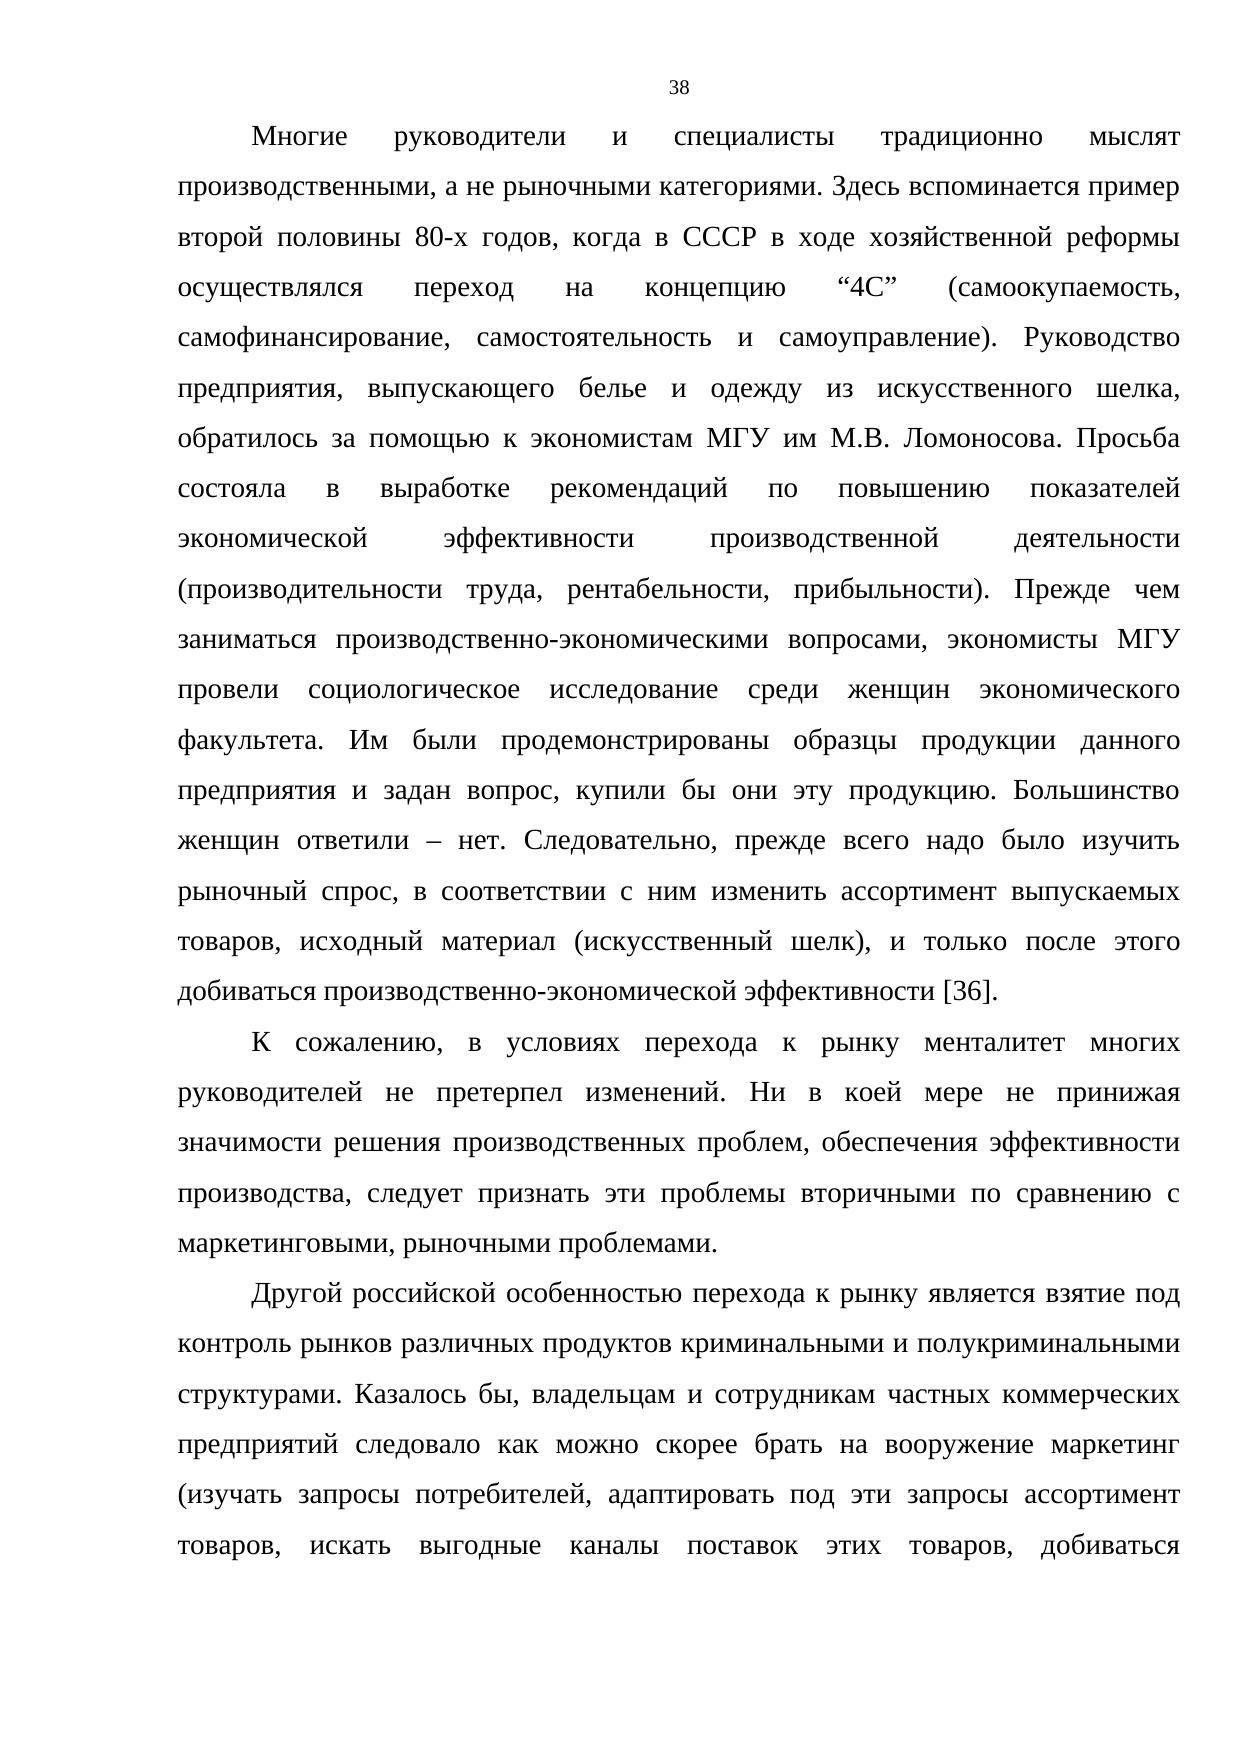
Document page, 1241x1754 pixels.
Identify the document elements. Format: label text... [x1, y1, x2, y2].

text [177, 1275, 1181, 1560]
text Многие руководители и специалисты традиционно мыслят производственными, а не рыночными категориями. Здесь вспоминается пример второй половины 80-х годов, когда в СССР в ходе хозяйственной реформы осуществлялся переход на концепцию “4С” (самоокупаемость, самофинансирование, самостоятельность и самоуправление). Руководство предприятия, выпускающего белье и одежду из искусственного шелка, обратилось за помощью к экономистам МГУ им М.В. Ломоносова. Просьба состояла в выработке рекомендаций по повышению показателей экономической эффективности производственной деятельности (производительности труда, рентабельности, прибыльности). Прежде чем заниматься производственно-экономическими вопросами, экономисты МГУ провели социологическое исследование среди женщин экономического факультета. Им были продемонстрированы образцы продукции данного предприятия и задан вопрос, купили бы они эту продукцию. Большинство женщин ответили – нет. Следовательно, прежде всего надо было изучить рыночный спрос, в соответствии с ним изменить ассортимент выпускаемых товаров, исходный материал (искусственный шелк), и только после этого добиваться производственно-экономической эффективности [36]. [177, 118, 1181, 1007]
text К сожалению, в условиях перехода к рынку менталитет многих руководителей не претерпел изменений. Ни в коей мере не принижая значимости решения производственных проблем, обеспечения эффективности производства, следует признать эти проблемы вторичными по сравнению с маркетинговыми, рыночными проблемами. [177, 1024, 1181, 1258]
